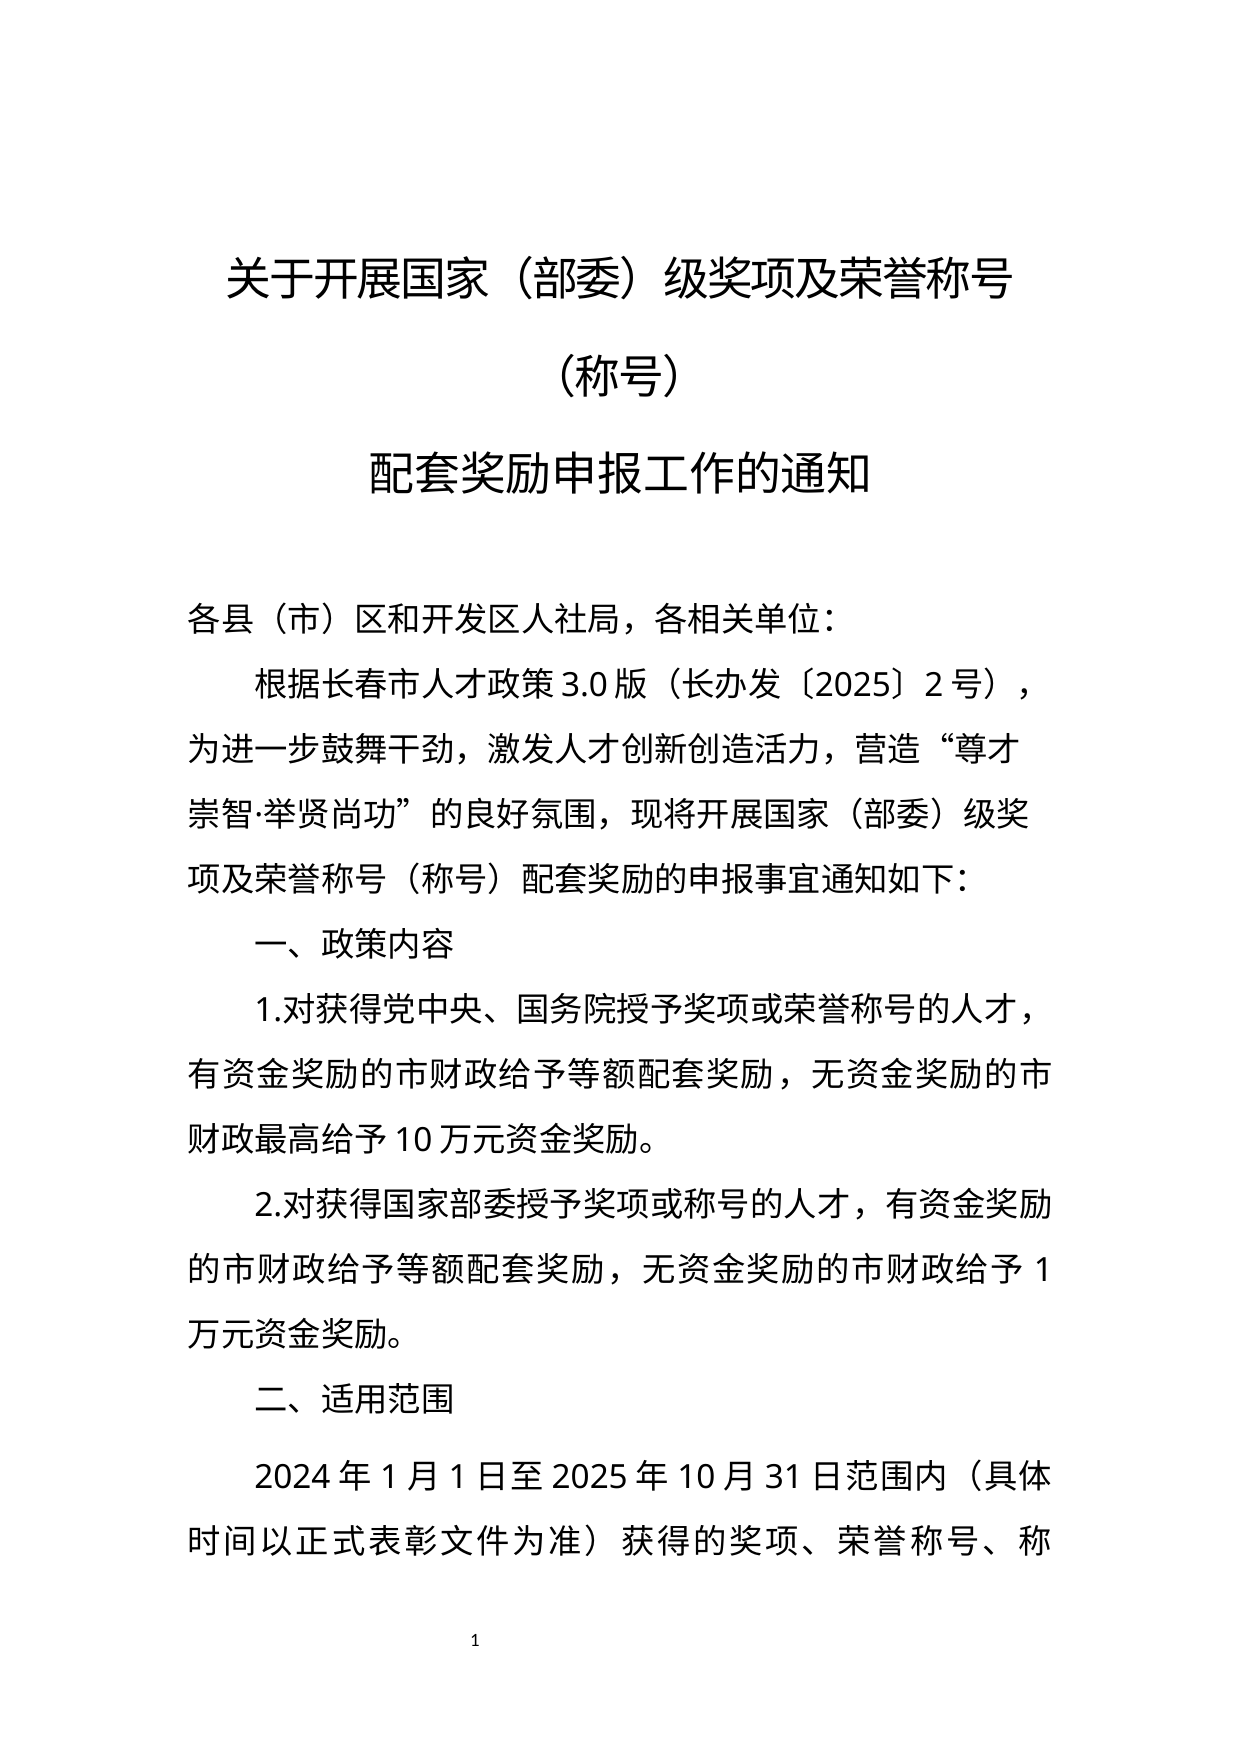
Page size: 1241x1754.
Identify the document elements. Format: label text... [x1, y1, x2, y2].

text 2.对获得国家部委授予奖项或称号的人才，有资金奖励的市财政给予等额配套奖励，无资金奖励的市财政给予1万元资金奖励。 [187, 1169, 1053, 1364]
text 一、政策内容 [187, 909, 1053, 974]
text 根据长春市人才政策3.0版（长办发〔2025〕2号），为进一步鼓舞干劲，激发人才创新创造活力，营造“尊才崇智·举贤尚功”的良好氛围，现将开展国家（部委）级奖项及荣誉称号（称号）配套奖励的申报事宜通知如下： [187, 649, 1053, 909]
text 二、适用范围 [187, 1364, 1053, 1429]
text 各县（市）区和开发区人社局，各相关单位： [187, 584, 1053, 649]
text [187, 1442, 1053, 1572]
text 关于开展国家（部委）级奖项及荣誉称号（称号） [187, 227, 1053, 422]
text 配套奖励申报工作的通知 [187, 422, 1053, 519]
text 1.对获得党中央、国务院授予奖项或荣誉称号的人才，有资金奖励的市财政给予等额配套奖励，无资金奖励的市财政最高给予10万元资金奖励。 [187, 974, 1053, 1169]
